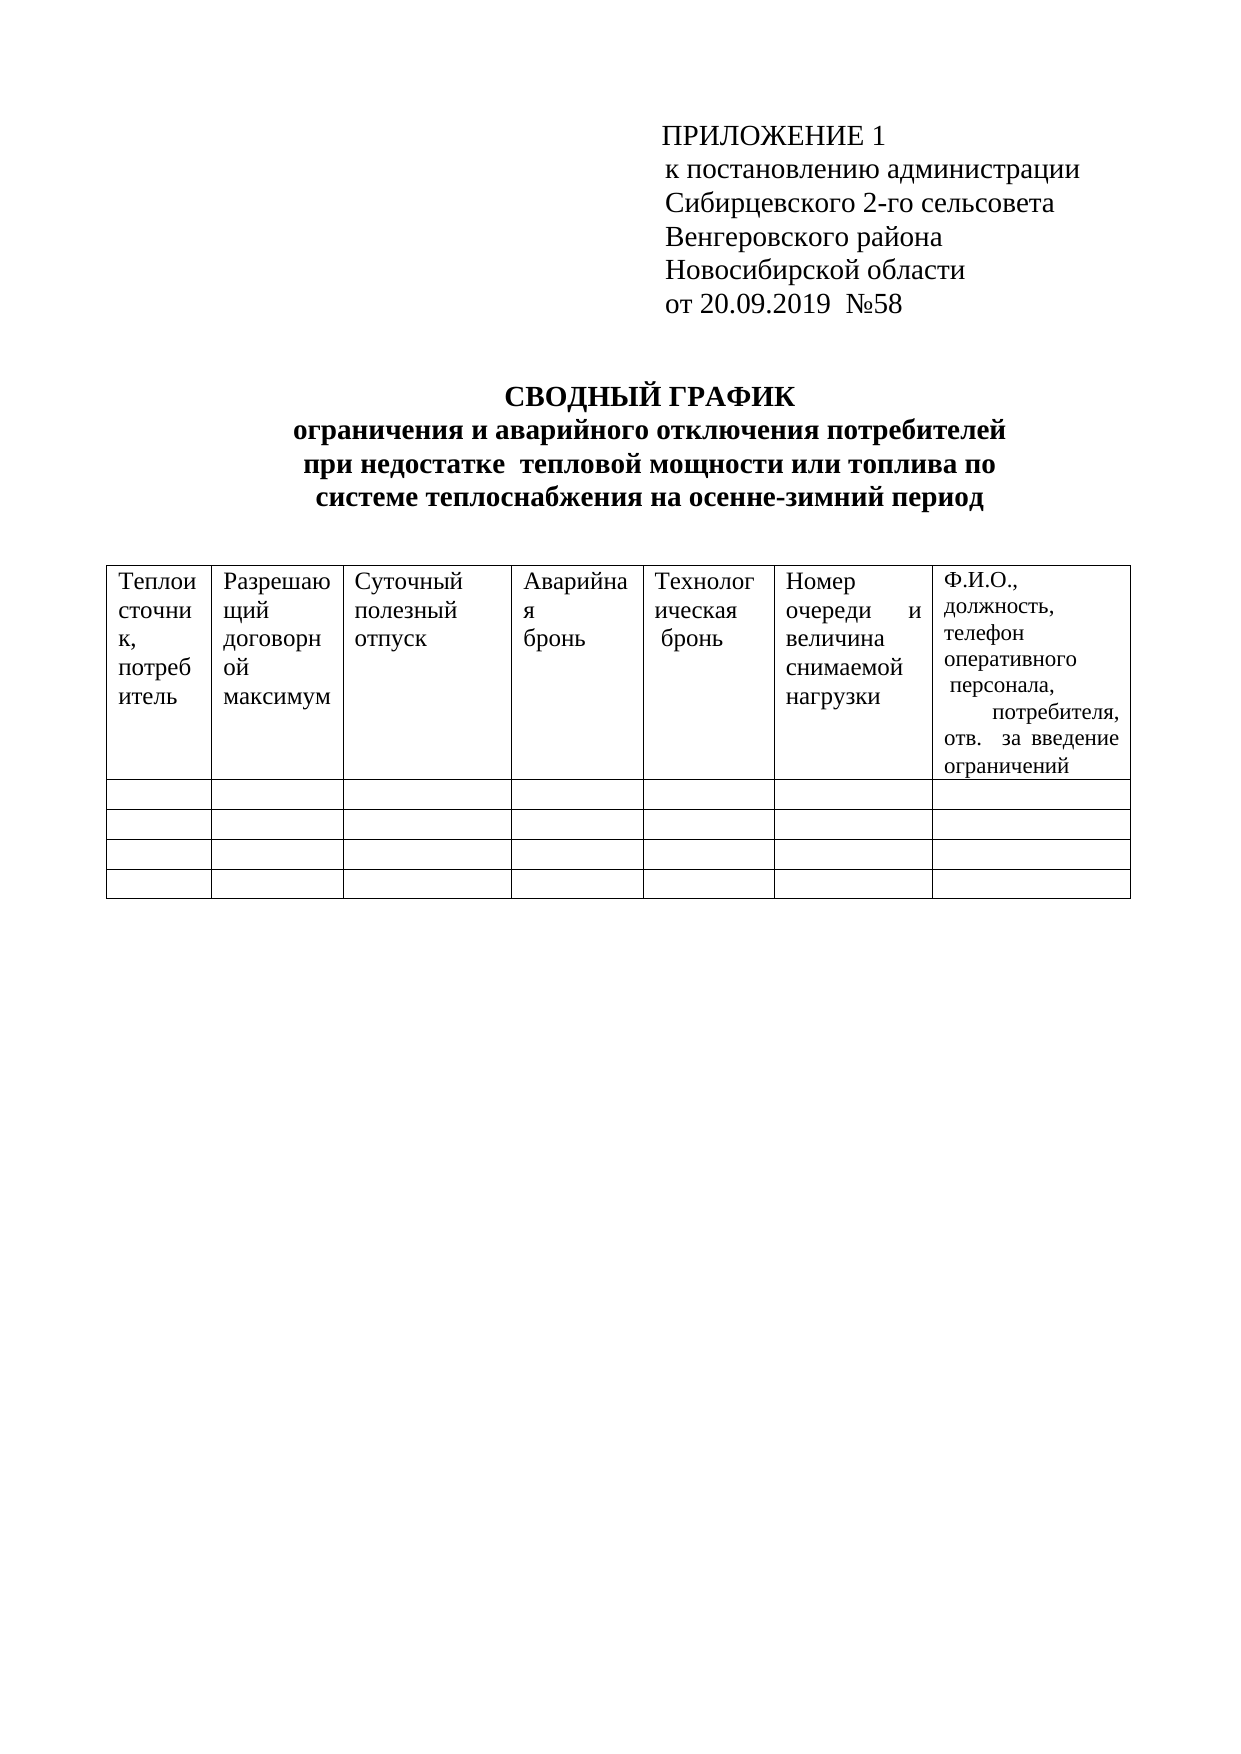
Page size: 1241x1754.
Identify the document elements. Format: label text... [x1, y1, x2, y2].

table_header Номер очереди и величина снимаемой нагрузки [775, 566, 932, 779]
table_cell [107, 870, 211, 898]
table_cell [512, 840, 643, 868]
table_cell [644, 840, 774, 868]
table_cell [644, 810, 774, 839]
table_header Суточный полезный отпуск [344, 566, 511, 779]
table_cell [933, 870, 1130, 898]
text Венгеровского района [118, 219, 1181, 252]
table_cell [212, 870, 343, 898]
text к постановлению администрации [118, 152, 1181, 185]
text при недостатке тепловой мощности или топлива по [118, 446, 1181, 479]
table_cell [512, 780, 643, 809]
table_cell [775, 840, 932, 868]
table_header Теплоисточник, потребитель [107, 566, 211, 779]
table_cell [344, 870, 511, 898]
table_cell [512, 870, 643, 898]
text ограничения и аварийного отключения потребителей [118, 412, 1181, 446]
table_cell [644, 870, 774, 898]
table_cell [212, 780, 343, 809]
table_cell [344, 780, 511, 809]
text Новосибирской области [118, 252, 1181, 286]
table_cell [933, 840, 1130, 868]
table_cell [933, 810, 1130, 839]
table_cell [775, 870, 932, 898]
table_cell [107, 810, 211, 839]
text системе теплоснабжения на осенне-зимний период [118, 479, 1181, 513]
table_header Разрешающий договорной максимум [212, 566, 343, 779]
table_header Аварийная бронь [512, 566, 643, 779]
table_cell [344, 840, 511, 868]
table_cell [107, 840, 211, 868]
table_cell [933, 780, 1130, 809]
table_cell [775, 810, 932, 839]
table_cell [644, 780, 774, 809]
table_cell [212, 840, 343, 868]
table_cell [344, 810, 511, 839]
text ПРИЛОЖЕНИЕ 1 [118, 118, 1181, 152]
text от 20.09.2019 №58 [118, 286, 1181, 319]
table_cell [775, 780, 932, 809]
table_cell [212, 810, 343, 839]
table_header Ф.И.О., должность, телефон оперативного персонала, потребителя, отв. за введение ограничений [933, 566, 1130, 779]
text Сибирцевского 2-го сельсовета [118, 185, 1181, 219]
text СВОДНЫЙ ГРАФИК [118, 379, 1181, 412]
table_cell [107, 780, 211, 809]
table_header Технологическая бронь [644, 566, 774, 779]
table_cell [512, 810, 643, 839]
